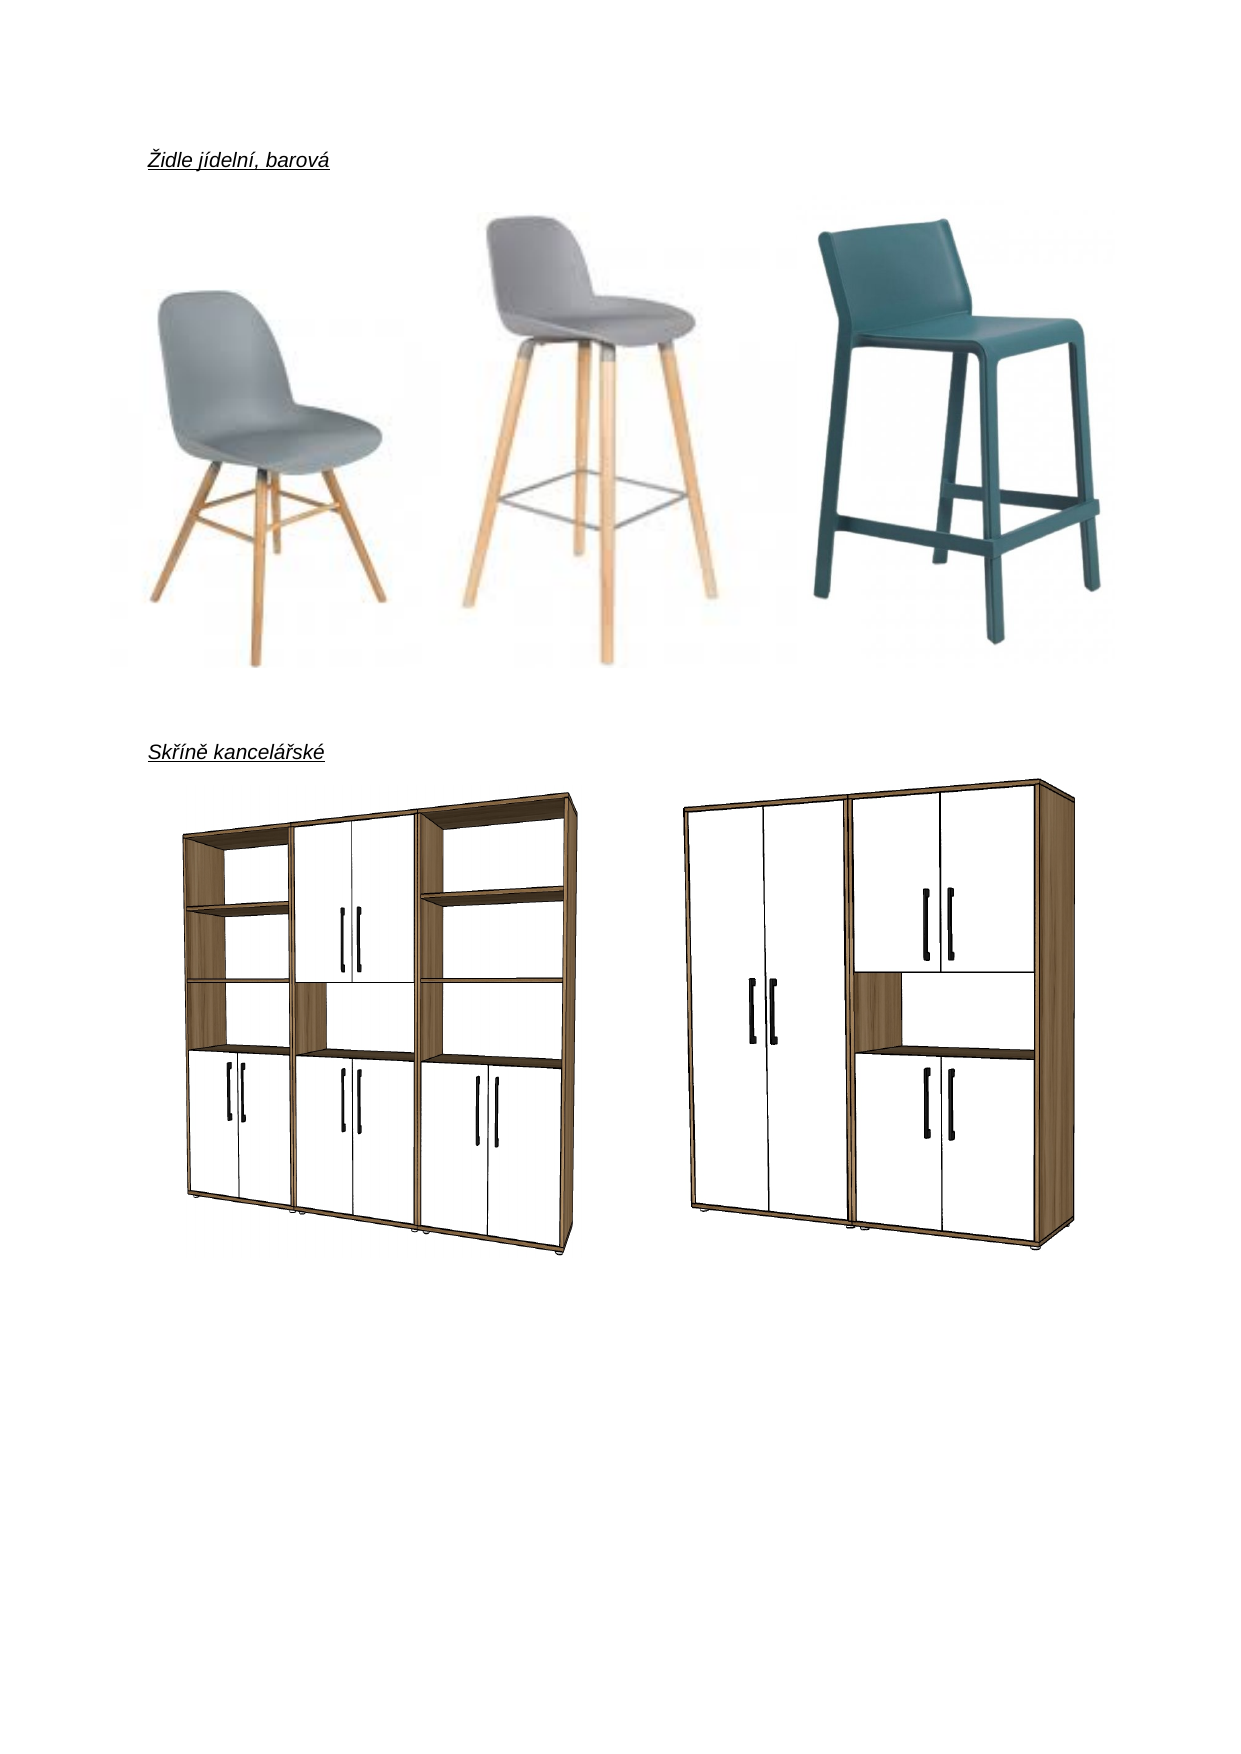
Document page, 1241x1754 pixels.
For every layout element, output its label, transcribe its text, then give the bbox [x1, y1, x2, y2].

text Židle jídelní, barová [148, 148, 1152, 172]
picture [675, 763, 1087, 1258]
picture [177, 785, 582, 1258]
text Skříně kancelářské [148, 739, 1152, 763]
picture [88, 195, 1116, 668]
